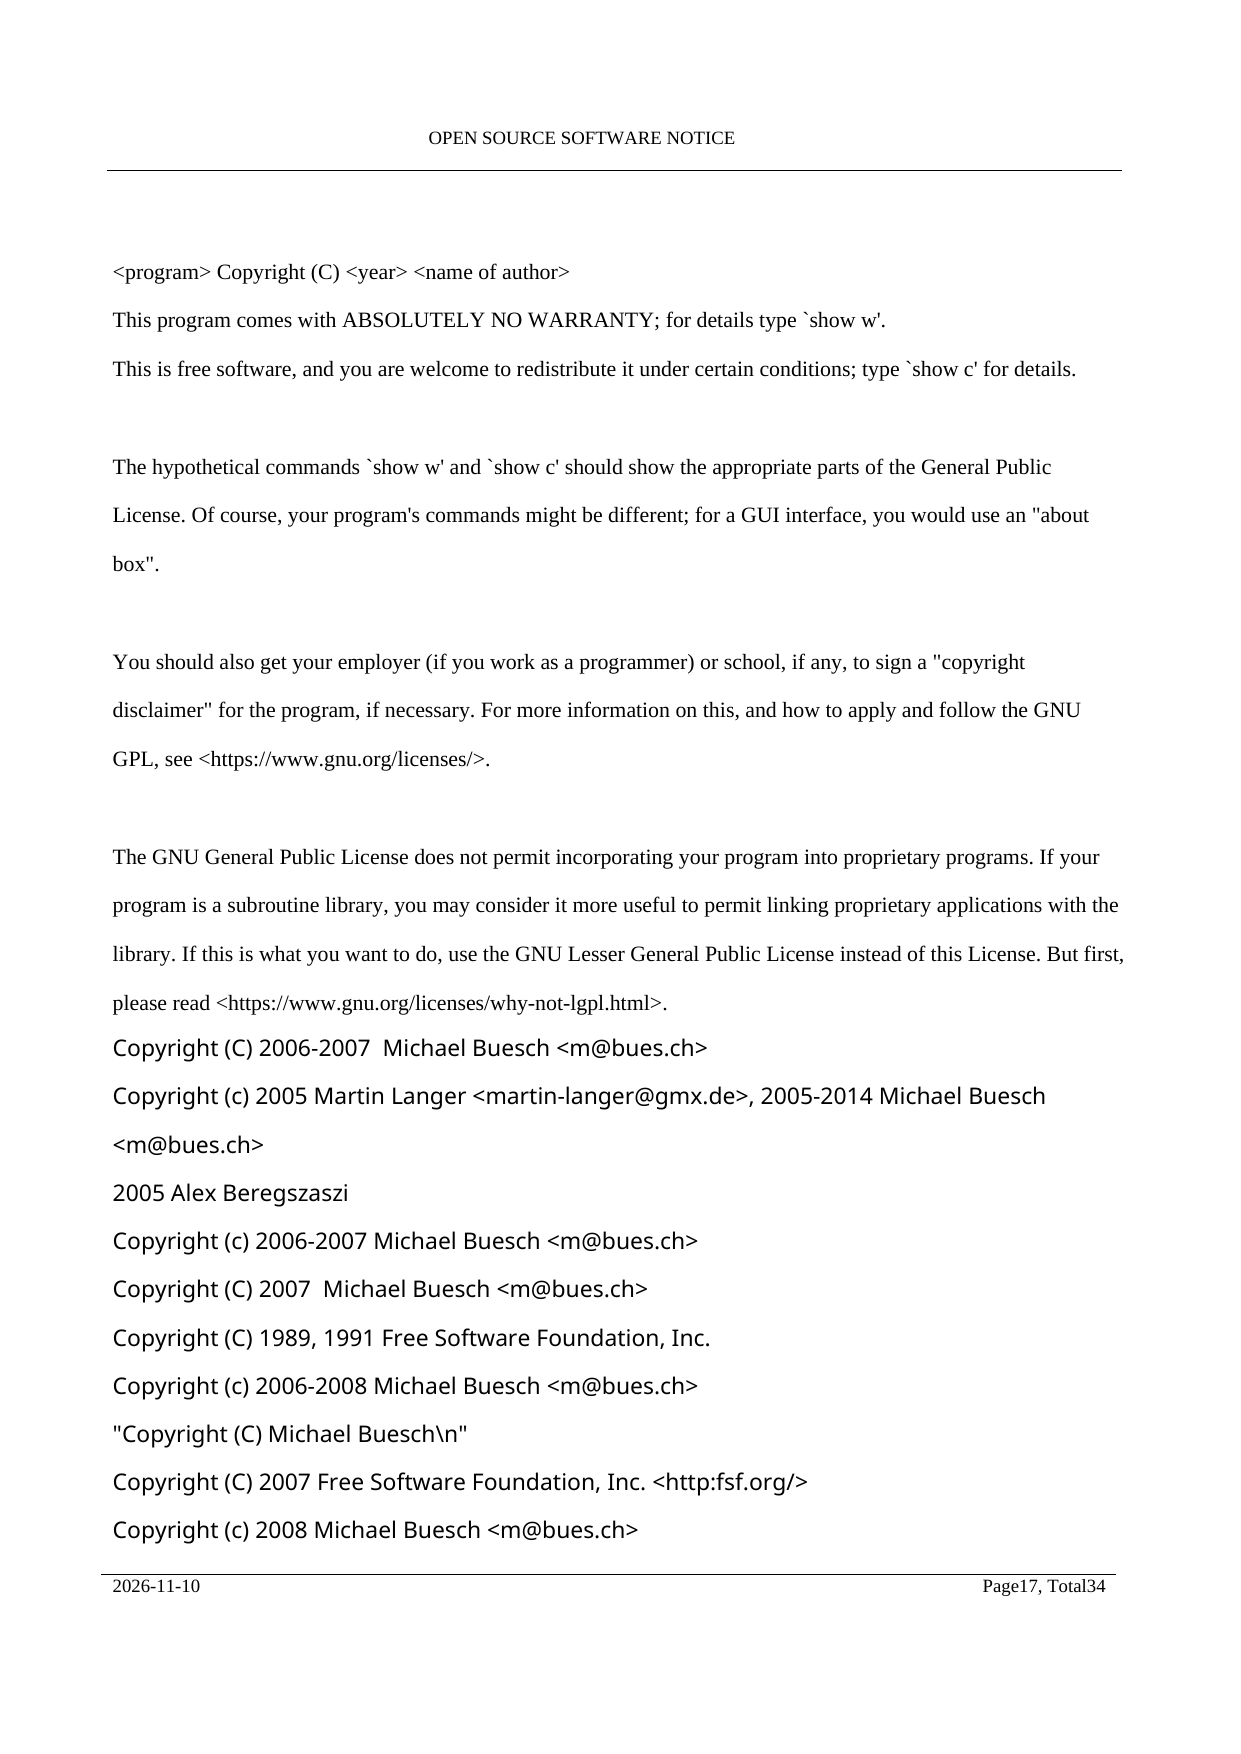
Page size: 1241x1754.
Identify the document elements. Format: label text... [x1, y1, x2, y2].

text Copyright (C) 2006-2007 Michael Buesch <m@bues.ch> [112, 1031, 1128, 1064]
text Copyright (c) 2006-2008 Michael Buesch <m@bues.ch> [112, 1369, 1128, 1401]
text Copyright (C) 2007 Free Software Foundation, Inc. <http:fsf.org/> [112, 1465, 1128, 1498]
text "Copyright (C) Michael Buesch\n" [112, 1417, 1128, 1449]
text Copyright (C) 2007 Michael Buesch <m@bues.ch> [112, 1273, 1128, 1305]
text Copyright (c) 2008 Michael Buesch <m@bues.ch> [112, 1513, 1128, 1546]
text Copyright (C) 1989, 1991 Free Software Foundation, Inc. [112, 1321, 1128, 1353]
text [112, 206, 1128, 1019]
text Copyright (c) 2006-2007 Michael Buesch <m@bues.ch> [112, 1224, 1128, 1257]
text 2005 Alex Beregszaszi [112, 1176, 1128, 1209]
text Copyright (c) 2005 Martin Langer <martin-langer@gmx.de>, 2005-2014 Michael Buesch <m@bues.ch> [112, 1079, 1128, 1161]
